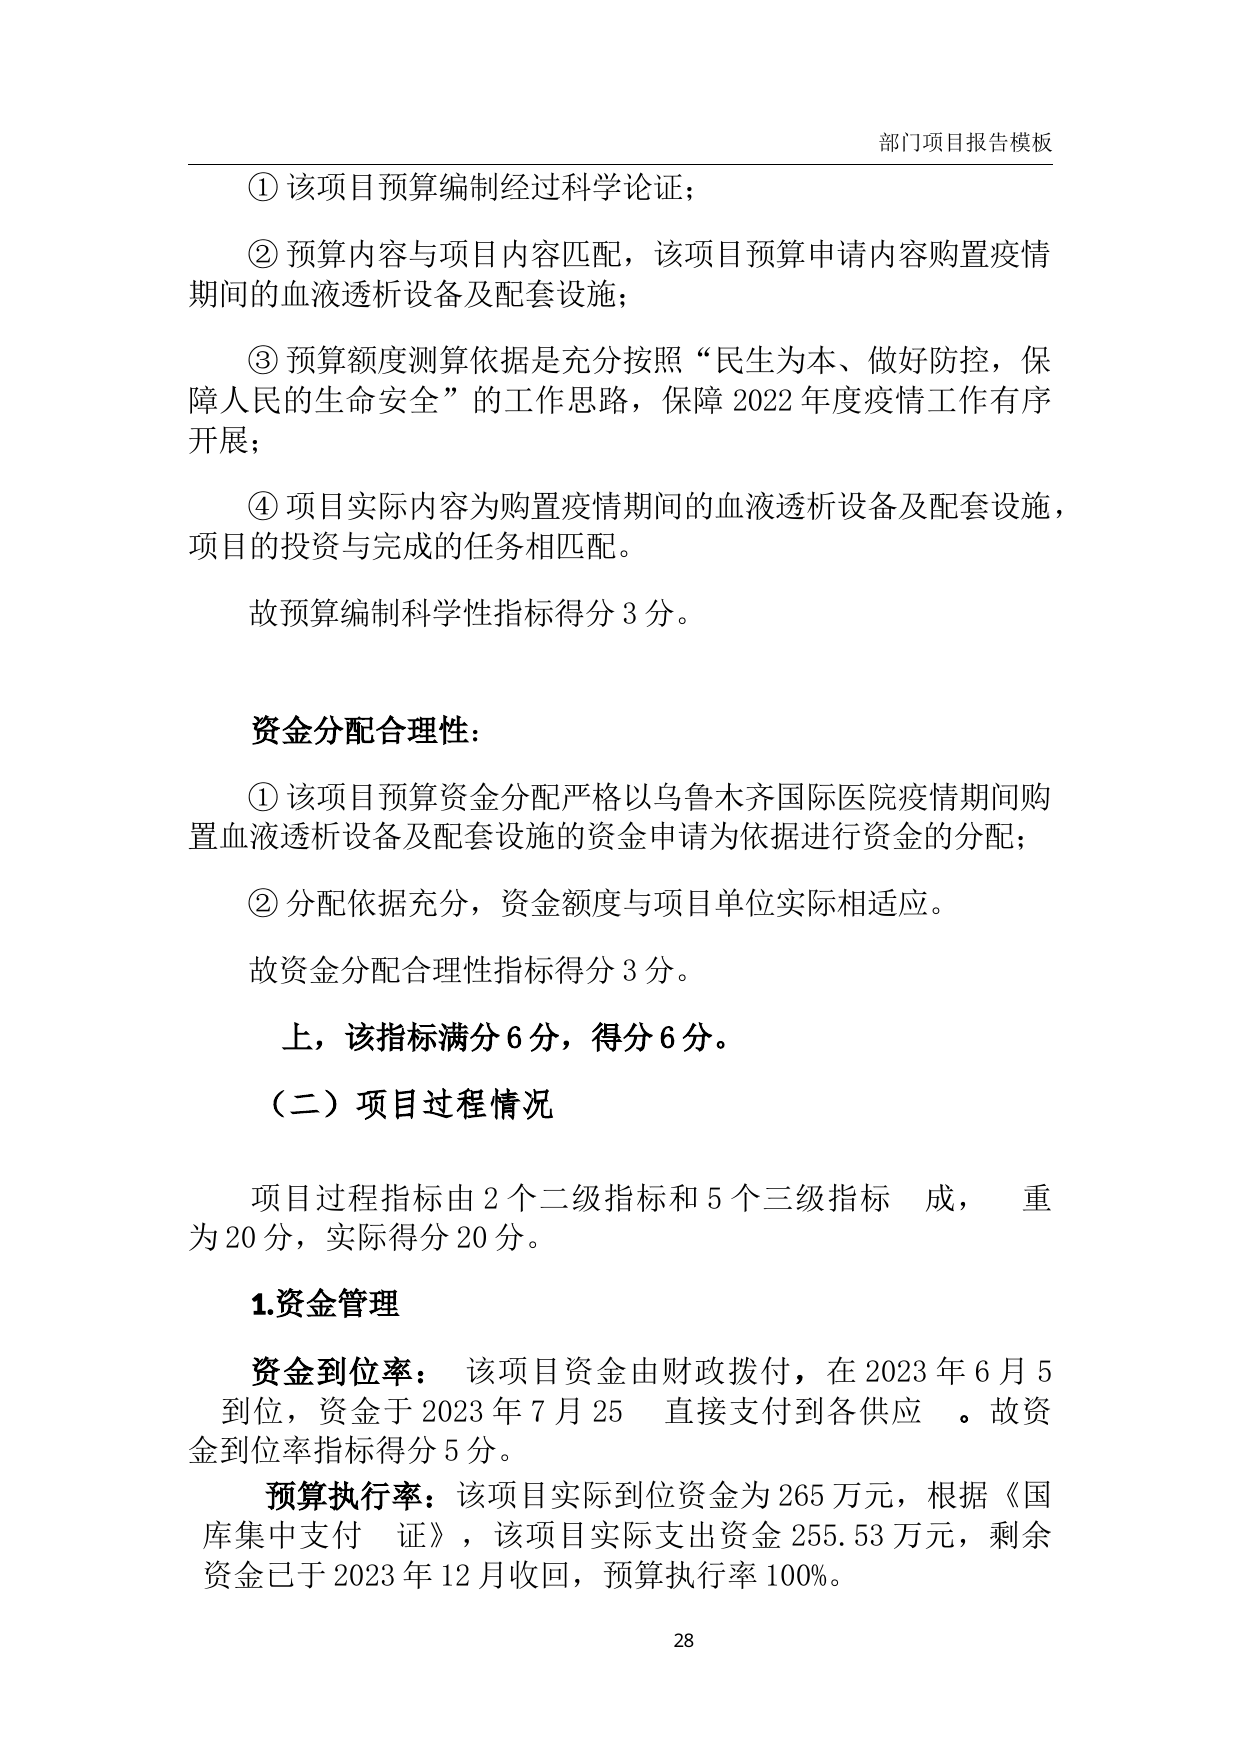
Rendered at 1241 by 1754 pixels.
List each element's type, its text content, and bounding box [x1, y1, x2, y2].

text 资金到位率： 该项目资金由财政拨付，在2023年6月5日到位，资金于2023年7月25日直接支付到各供应商。故资金到位率指标得分5分。 [187, 1349, 1053, 1468]
subtitle 1.资金管理 [187, 1282, 1053, 1322]
text 故预算编制科学性指标得分3分。 [187, 591, 1053, 631]
text ②预算内容与项目内容匹配，该项目预算申请内容购置疫情期间的血液透析设备及配套设施； [187, 232, 1053, 311]
text 综上，该指标满分6分，得分6分。 [187, 1015, 1053, 1054]
subtitle （二）项目过程情况 [187, 1082, 1053, 1121]
text 项目过程指标由2个二级指标和5个三级指标构成，权重为20分，实际得分20分。 [187, 1176, 1053, 1255]
text ③预算额度测算依据是充分按照“民生为本、做好防控，保障人民的生命安全”的工作思路，保障2022年度疫情工作有序开展； [187, 338, 1053, 458]
text ①该项目预算编制经过科学论证； [187, 165, 1053, 205]
text ④项目实际内容为购置疫情期间的血液透析设备及配套设施，项目的投资与完成的任务相匹配。 [187, 485, 1053, 564]
text 故资金分配合理性指标得分3分。 [187, 948, 1053, 988]
text ②分配依据充分，资金额度与项目单位实际相适应。 [187, 881, 1053, 921]
text ①该项目预算资金分配严格以乌鲁木齐国际医院疫情期间购置血液透析设备及配套设施的资金申请为依据进行资金的分配； [187, 775, 1053, 854]
text 预算执行率：该项目实际到位资金为265万元，根据《国库集中支付凭证》，该项目实际支出资金255.53万元，剩余资金已于2023年12月收回，预算执行率100%。 [202, 1474, 1053, 1593]
text 资金分配合理性： [187, 708, 1053, 748]
